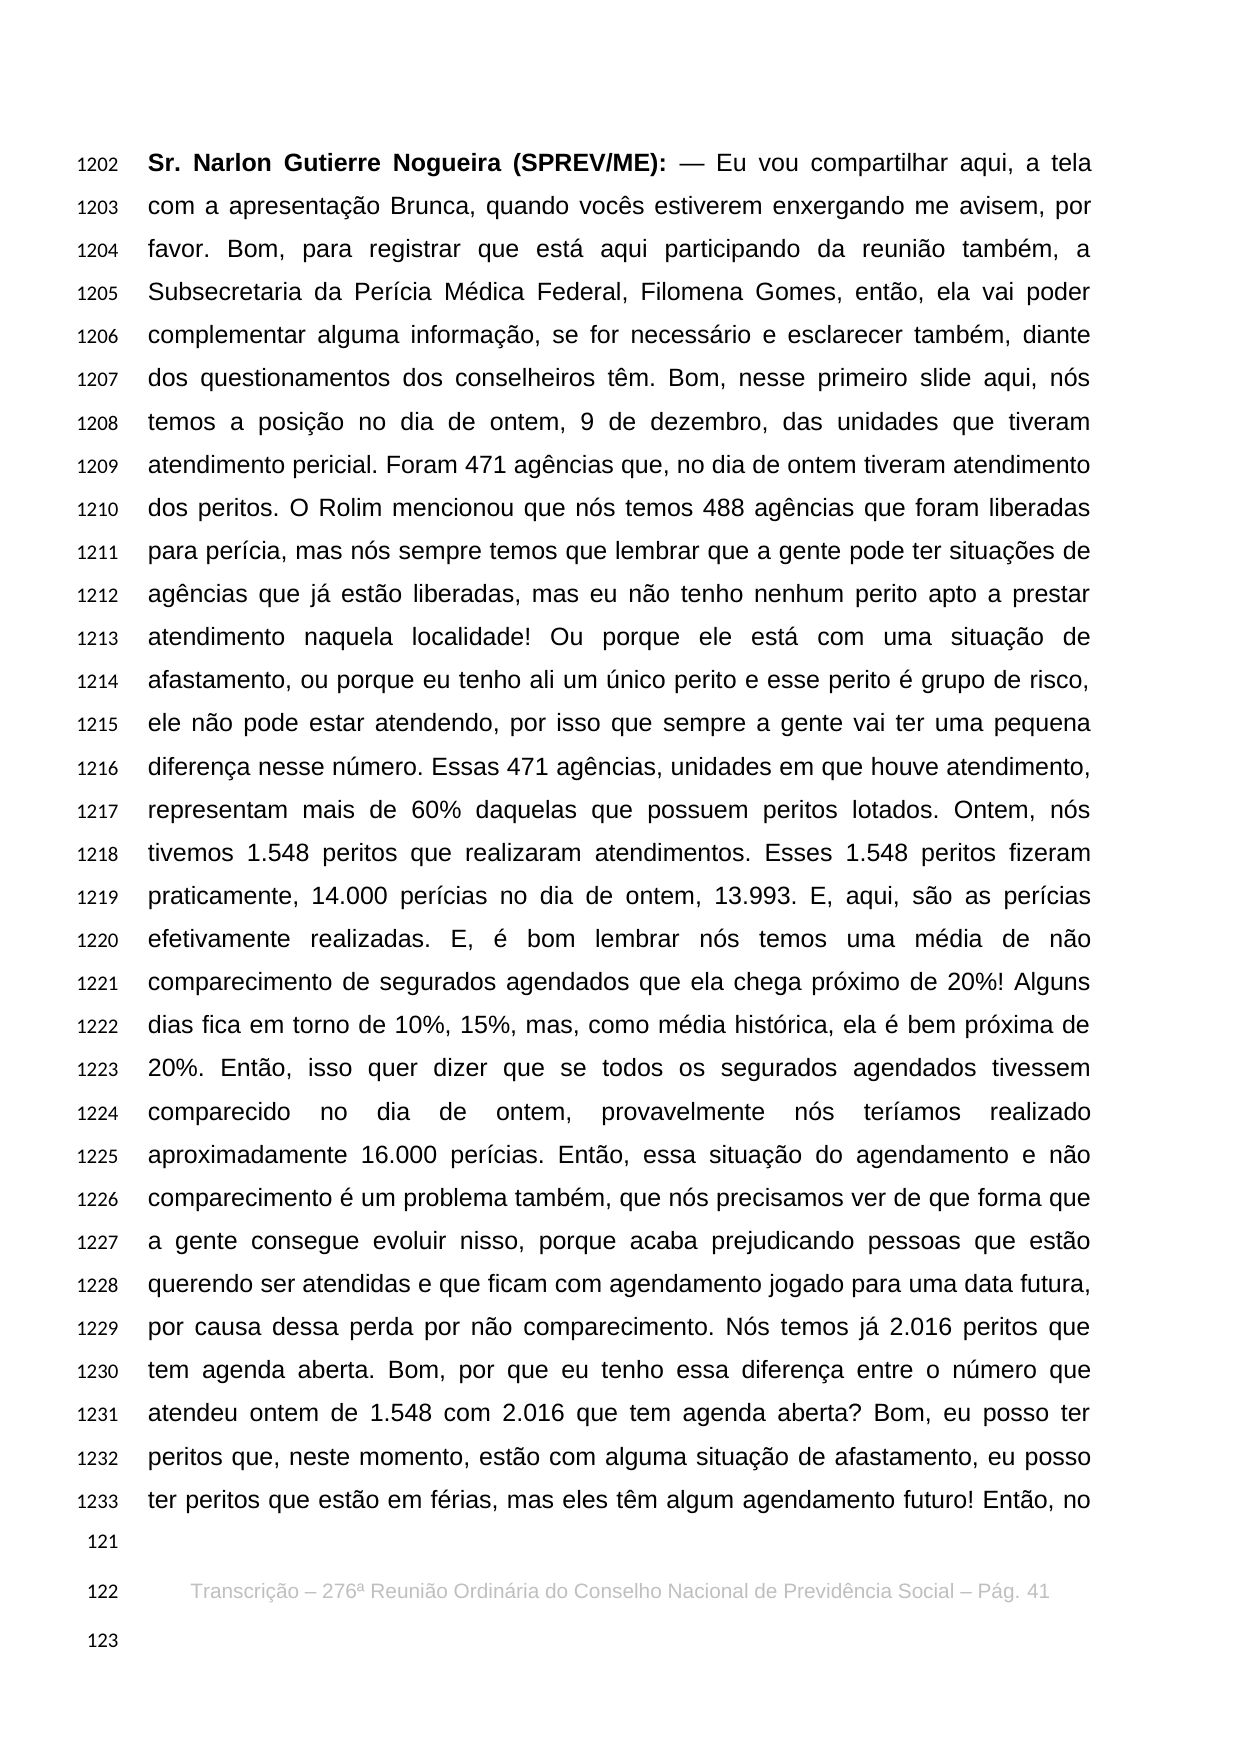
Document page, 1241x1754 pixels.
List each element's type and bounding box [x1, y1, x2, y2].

text [148, 148, 1092, 1513]
